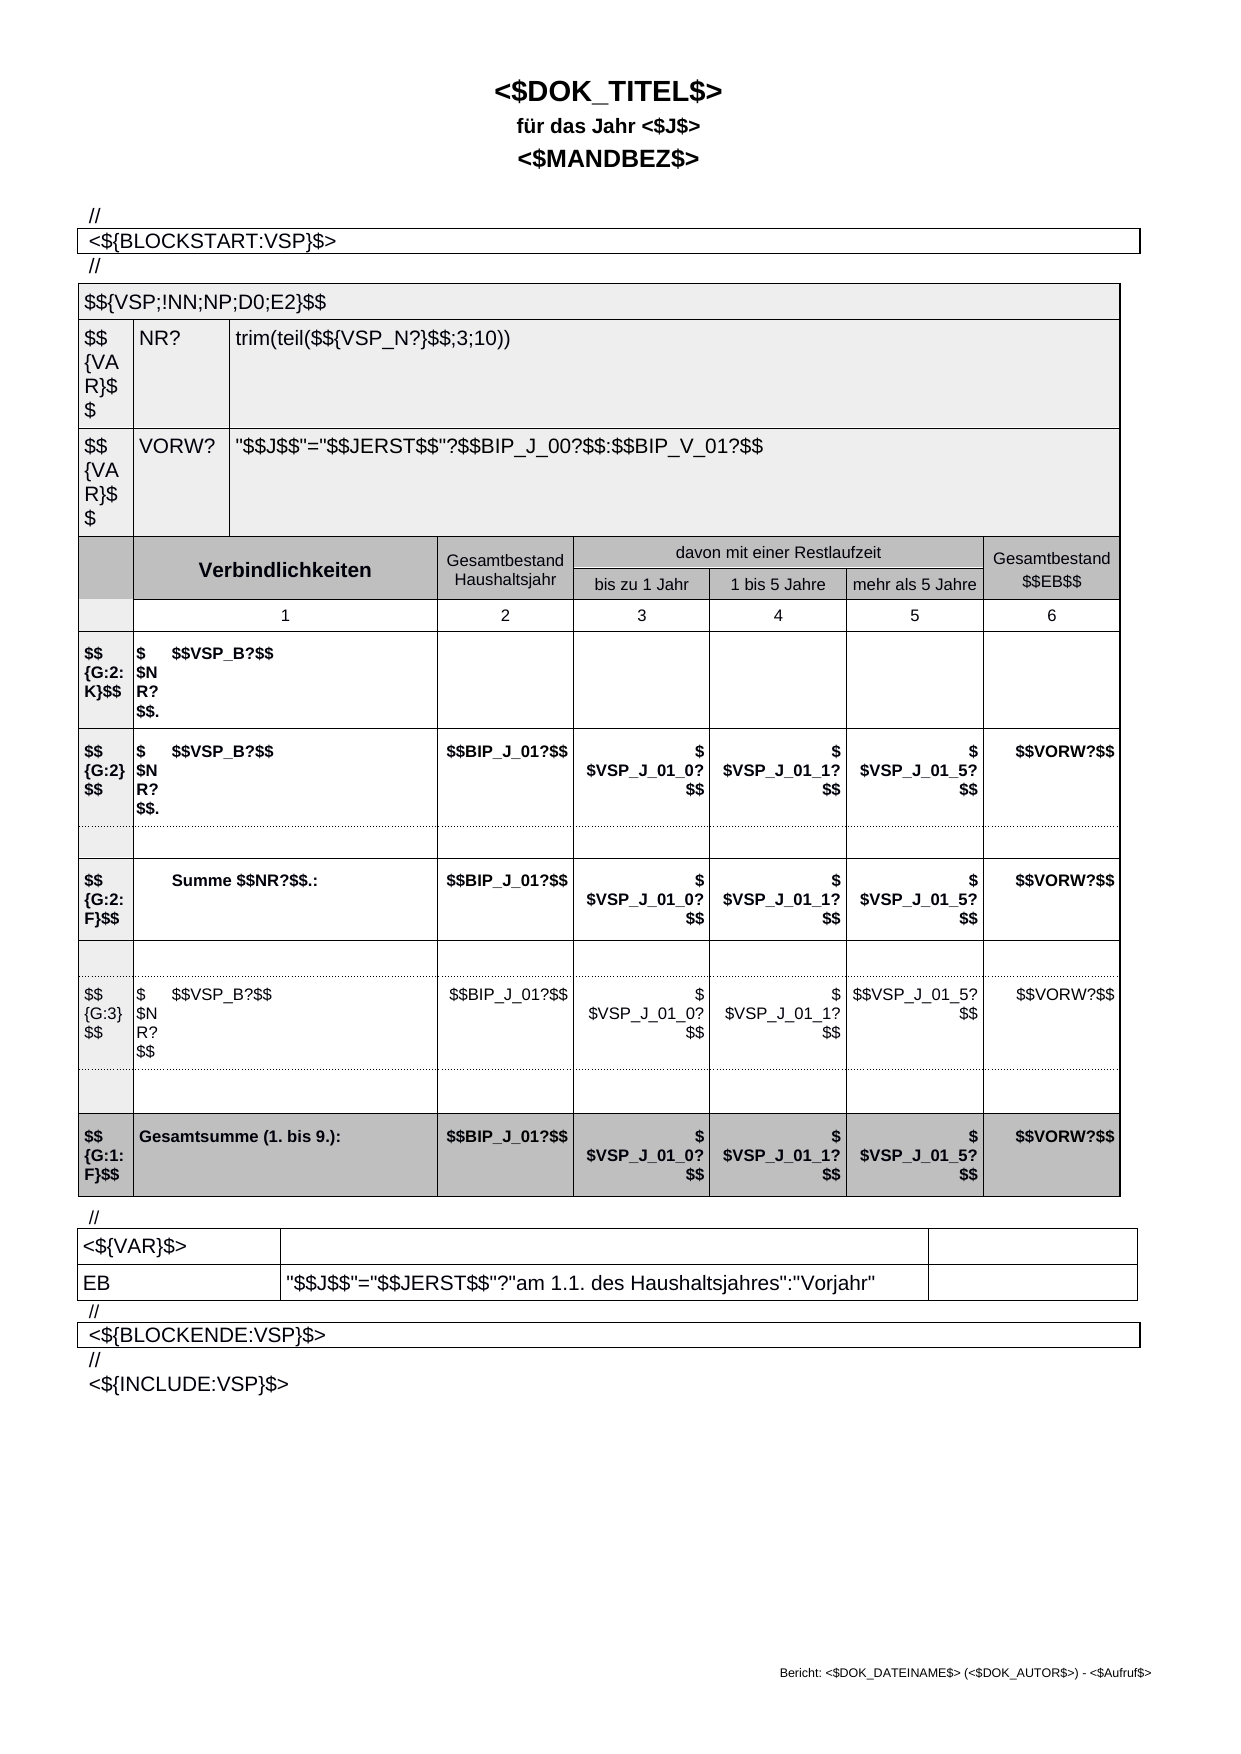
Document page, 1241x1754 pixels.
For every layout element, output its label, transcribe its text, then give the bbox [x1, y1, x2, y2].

table_cell [847, 941, 983, 976]
table_cell $$NR?$$. [134, 729, 166, 826]
table_cell [574, 826, 709, 857]
table_cell [134, 826, 166, 857]
table_cell "$$J$$"="$$JERST$$"?"am 1.1. des Haushaltsjahres":"Vorjahr" [281, 1265, 928, 1300]
table_cell $$VSP_J_01_0?$$ [574, 1114, 709, 1196]
table_cell [710, 1069, 846, 1113]
table_cell mehr als 5 Jahre [847, 569, 983, 599]
table_cell $$BIP_J_01?$$ [438, 1114, 573, 1196]
table_cell Gesamtbestand $$EB$$ [984, 537, 1119, 599]
table_cell davon mit einer Restlaufzeit [574, 537, 983, 567]
table_cell $$VSP_J_01_0?$$ [574, 859, 709, 940]
table_cell [438, 941, 573, 976]
table_cell $$VSP_J_01_0?$$ [574, 729, 709, 826]
table_cell $${VAR}$$ [79, 320, 133, 427]
table_cell [134, 859, 166, 940]
text // [89, 204, 1152, 228]
table_cell $$VSP_J_01_0?$$ [574, 976, 709, 1069]
table_header [281, 1229, 928, 1264]
table_cell [79, 826, 133, 857]
table_cell [984, 941, 1119, 976]
table_cell Verbindlichkeiten [134, 537, 437, 599]
table_header $${VSP;!NN;NP;D0;E2}$$ [79, 284, 1119, 319]
table_cell [574, 941, 709, 976]
table_cell Gesamtsumme (1. bis 9.): [134, 1114, 437, 1196]
table_cell NR? [134, 320, 229, 427]
table_cell [847, 826, 983, 857]
table_cell 2 [438, 600, 573, 631]
table_cell $$VSP_J_01_5?$$ [847, 1114, 983, 1196]
table_cell $$BIP_J_01?$$ [438, 976, 573, 1069]
table_cell [438, 632, 573, 728]
text // [89, 1207, 1152, 1228]
table_cell $$VORW?$$ [984, 729, 1119, 826]
table_header <${VAR}$> [78, 1229, 280, 1264]
text // [89, 254, 1152, 278]
table_cell $$VSP_J_01_1?$$ [710, 976, 846, 1069]
table_cell [984, 826, 1119, 857]
table_cell [79, 599, 133, 631]
table_cell [574, 632, 709, 728]
table_cell $$VSP_B?$$ [166, 729, 437, 826]
table_cell 6 [984, 600, 1119, 631]
table_cell $${G:1:F}$$ [79, 1114, 133, 1196]
table_cell [438, 1069, 573, 1113]
table_cell $$VSP_J_01_1?$$ [710, 729, 846, 826]
table_cell 1 bis 5 Jahre [710, 569, 846, 599]
table_cell $$VSP_J_01_1?$$ [710, 1114, 846, 1196]
table_cell 4 [710, 600, 846, 631]
table_cell [574, 1069, 709, 1113]
table_cell [79, 941, 133, 976]
table_cell [79, 537, 133, 599]
table_cell VORW? [134, 429, 229, 536]
table_cell [79, 1069, 133, 1113]
table_cell Summe $$NR?$$.: [166, 859, 437, 940]
table_cell [438, 826, 573, 857]
table_cell $${VAR}$$ [79, 429, 133, 536]
table_cell $${G:3}$$ [79, 976, 133, 1069]
table_cell [134, 1069, 173, 1113]
table_cell $$NR?$$ [134, 976, 166, 1069]
table_cell $$VSP_J_01_5?$$ [847, 859, 983, 940]
table_cell 1 [134, 600, 437, 631]
table_cell [134, 941, 166, 976]
table_cell $${G:2}$$ [79, 729, 133, 826]
table_cell $$VORW?$$ [984, 859, 1119, 940]
table_header [929, 1229, 1137, 1264]
table_cell [166, 941, 437, 976]
table_cell $$VSP_B?$$ [166, 632, 437, 728]
table_cell [710, 826, 846, 857]
table_cell EB [78, 1265, 280, 1300]
table_cell [984, 632, 1119, 728]
table_cell 3 [574, 600, 709, 631]
table_header <${BLOCKENDE:VSP}$> [78, 1323, 1139, 1347]
table_cell [166, 826, 437, 857]
table_cell $$VORW?$$ [984, 1114, 1119, 1196]
table_cell [710, 632, 846, 728]
table_cell $$VSP_B?$$ [166, 976, 437, 1069]
table_cell [174, 1069, 437, 1113]
table_cell $$VSP_J_01_5?$$ [847, 976, 983, 1069]
table_cell trim(teil($${VSP_N?}$$;3;10)) [230, 320, 1119, 427]
text <${INCLUDE:VSP}$> [89, 1372, 1152, 1396]
table_cell $$VORW?$$ [984, 976, 1119, 1069]
table_cell bis zu 1 Jahr [574, 569, 709, 599]
table_cell $${G:2:K}$$ [79, 632, 133, 728]
table_cell $$VSP_J_01_1?$$ [710, 859, 846, 940]
text // [89, 1301, 1152, 1322]
table_cell $$VSP_J_01_5?$$ [847, 729, 983, 826]
table_cell $$NR?$$. [134, 632, 166, 728]
table_cell [710, 941, 846, 976]
table_cell $${G:2:F}$$ [79, 859, 133, 940]
table_cell [929, 1265, 1137, 1300]
text // [89, 1348, 1152, 1372]
table_header <${BLOCKSTART:VSP}$> [78, 229, 1139, 253]
table_cell $$BIP_J_01?$$ [438, 729, 573, 826]
table_cell "$$J$$"="$$JERST$$"?$$BIP_J_00?$$:$$BIP_V_01?$$ [230, 429, 1119, 536]
table_cell $$BIP_J_01?$$ [438, 859, 573, 940]
table_cell Gesamtbestand Haushaltsjahr [438, 537, 573, 599]
table_cell [984, 1069, 1119, 1113]
table_cell [847, 632, 983, 728]
table_cell [847, 1069, 983, 1113]
table_cell 5 [847, 600, 983, 631]
